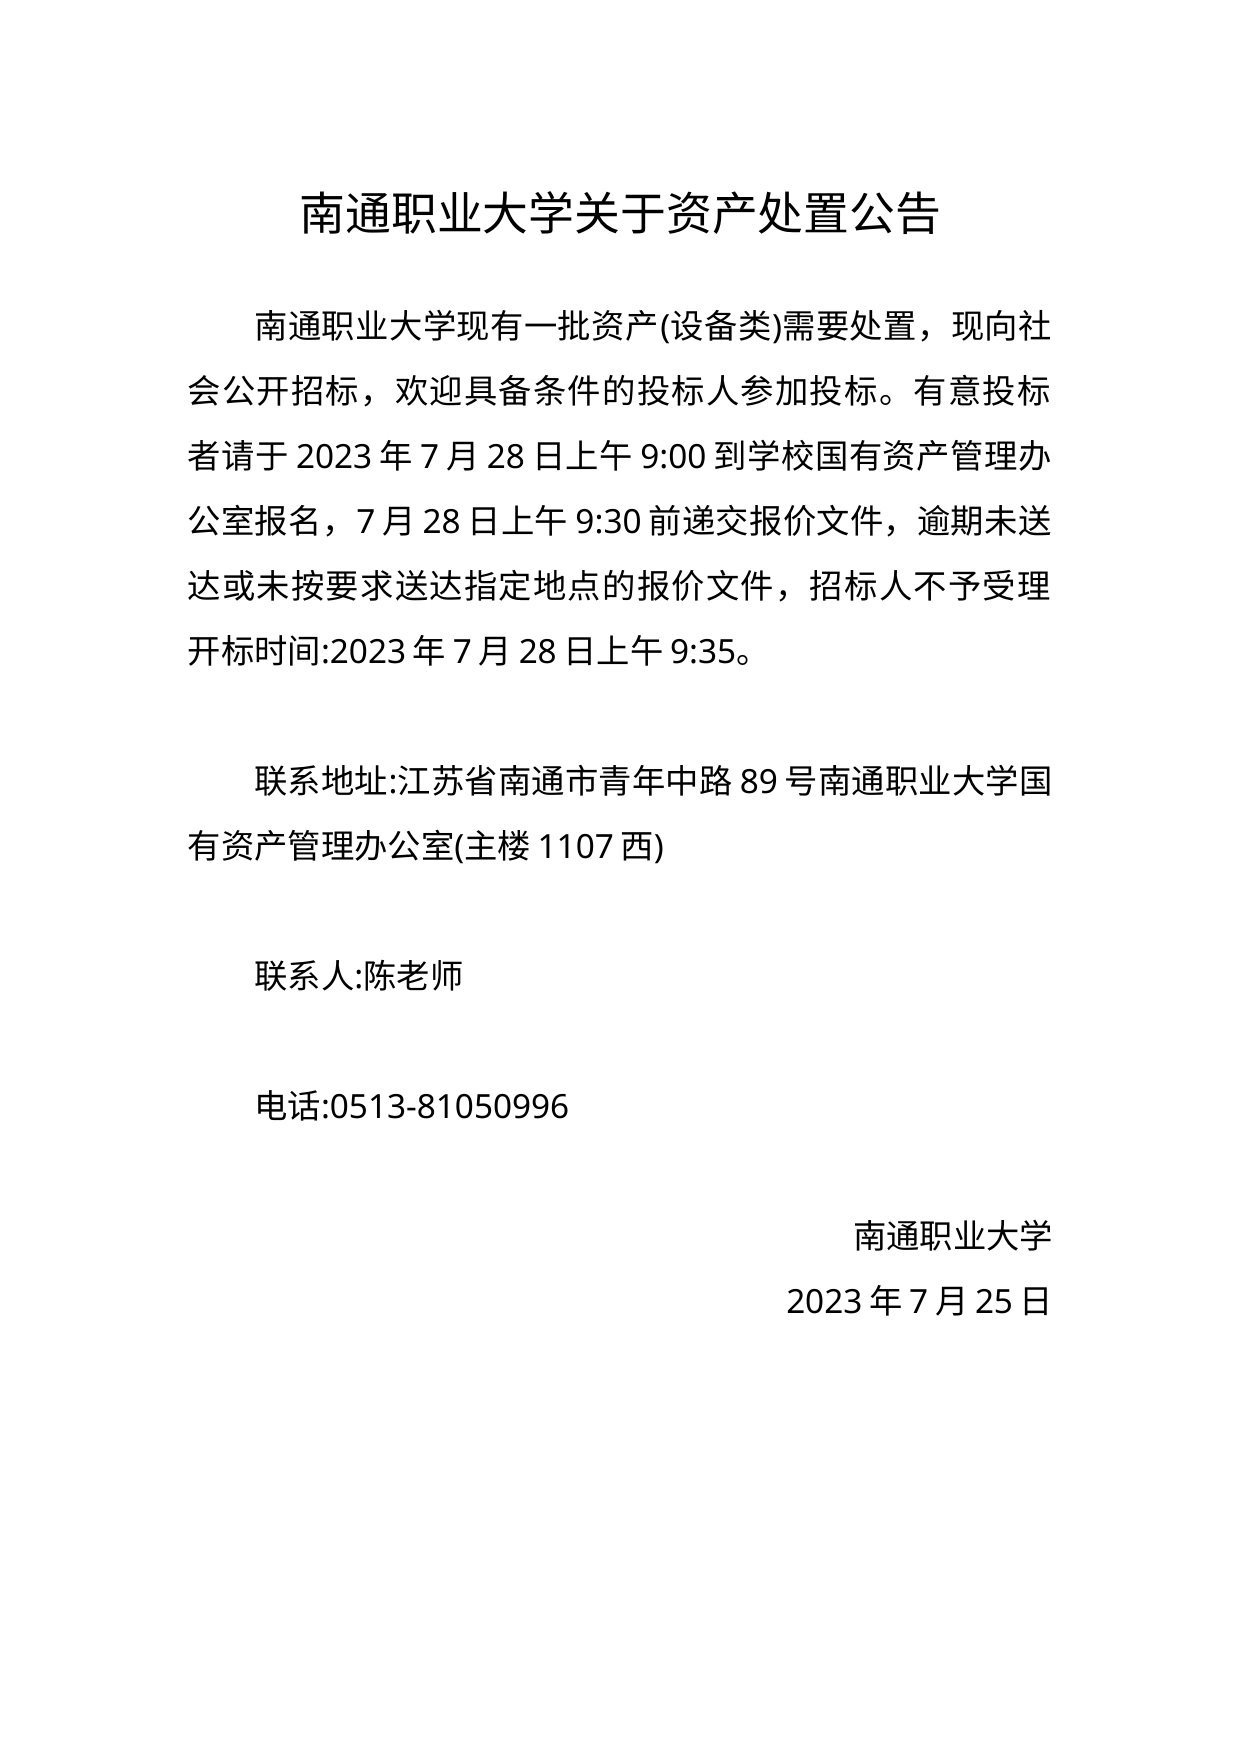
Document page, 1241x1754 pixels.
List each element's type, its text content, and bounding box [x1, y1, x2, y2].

text 南通职业大学关于资产处置公告 [187, 162, 1053, 259]
text 电话:0513-81050996 [187, 1072, 1053, 1137]
text 联系地址:江苏省南通市青年中路89号南通职业大学国有资产管理办公室(主楼1107西) [187, 747, 1053, 877]
text 2023年7月25日 [187, 1267, 1053, 1332]
text 南通职业大学 [187, 1202, 1053, 1267]
text 南通职业大学现有一批资产(设备类)需要处置，现向社会公开招标，欢迎具备条件的投标人参加投标。有意投标者请于2023年7月28日上午9:00到学校国有资产管理办公室报名，7月28日上午9:30前递交报价文件，逾期未送达或未按要求送达指定地点的报价文件，招标人不予受理。开标时间:2023年7月28日上午9:35。 [187, 292, 1053, 682]
text 联系人:陈老师 [187, 942, 1053, 1007]
